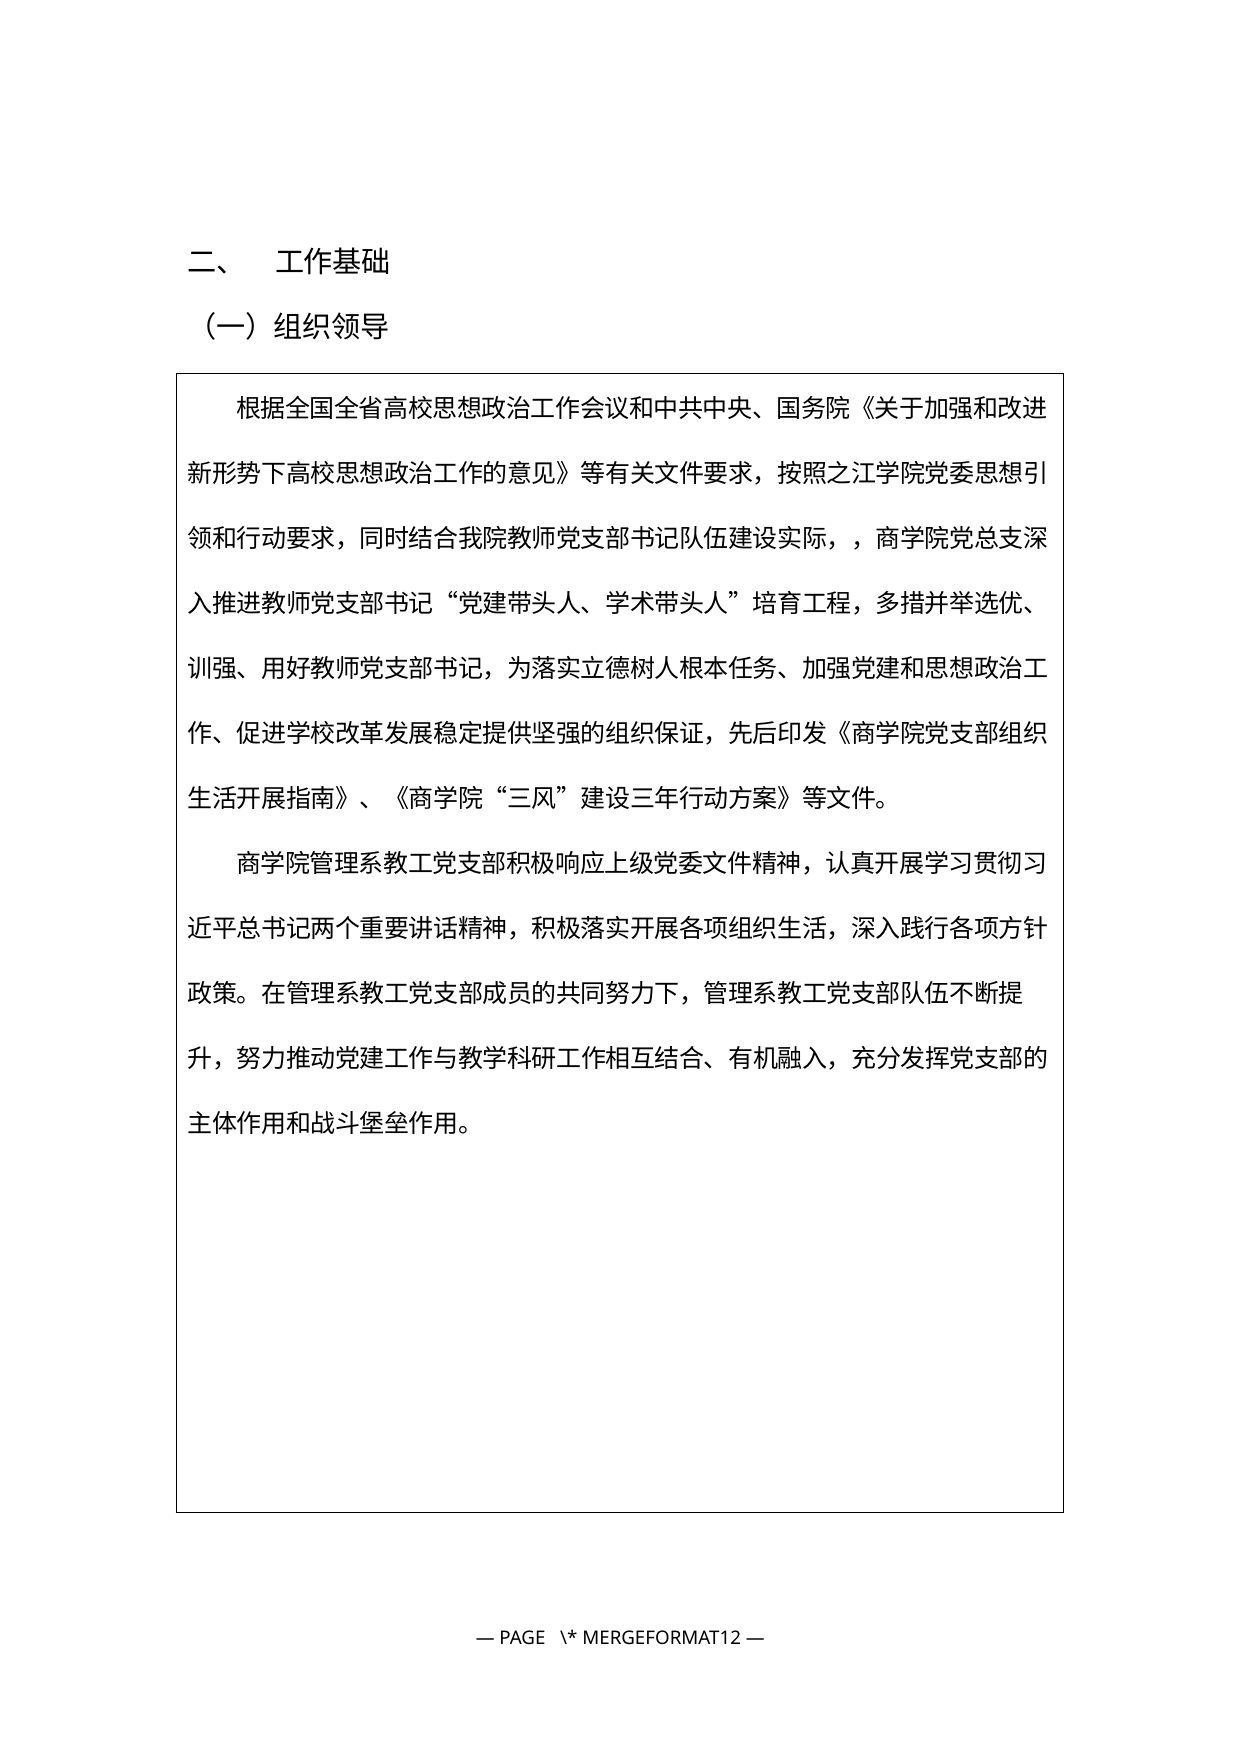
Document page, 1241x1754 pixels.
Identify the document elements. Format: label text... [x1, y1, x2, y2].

list （一）组织领导 [187, 292, 1053, 357]
list 工作基础 [187, 227, 1053, 292]
table_header 根据全国全省高校思想政治工作会议和中共中央、国务院《关于加强和改进新形势下高校思想政治工作的意见》等有关文件要求，按照之江学院党委思想引领和行动要求，同时结合我院教师党支部书记队伍建设实际，，商学院党总支深入推进教师党支部书记“党建带头人、学术带头人”培育工程，多措并举选优、训强、用好教师党支部书记，为落实立德树人根本任务、加强党建和思想政治工作、促进学校改革发展稳定提供坚强的组织保证，先后印发《商学院党支部组织生活开展指南》、《商学院“三风”建设三年行动方案》等文件。 商学院管理系教工党支部积极响应上级党委文件精神，认真开展学习贯彻习近平总书记两个重要讲话精神，积极落实开展各项组织生活，深入践行各项方针政策。在管理系教工党支部成员的共同努力下，管理系教工党支部队伍不断提升，努力推动党建工作与教学科研工作相互结合、有机融入，充分发挥党支部的主体作用和战斗堡垒作用。 [177, 374, 1063, 1512]
